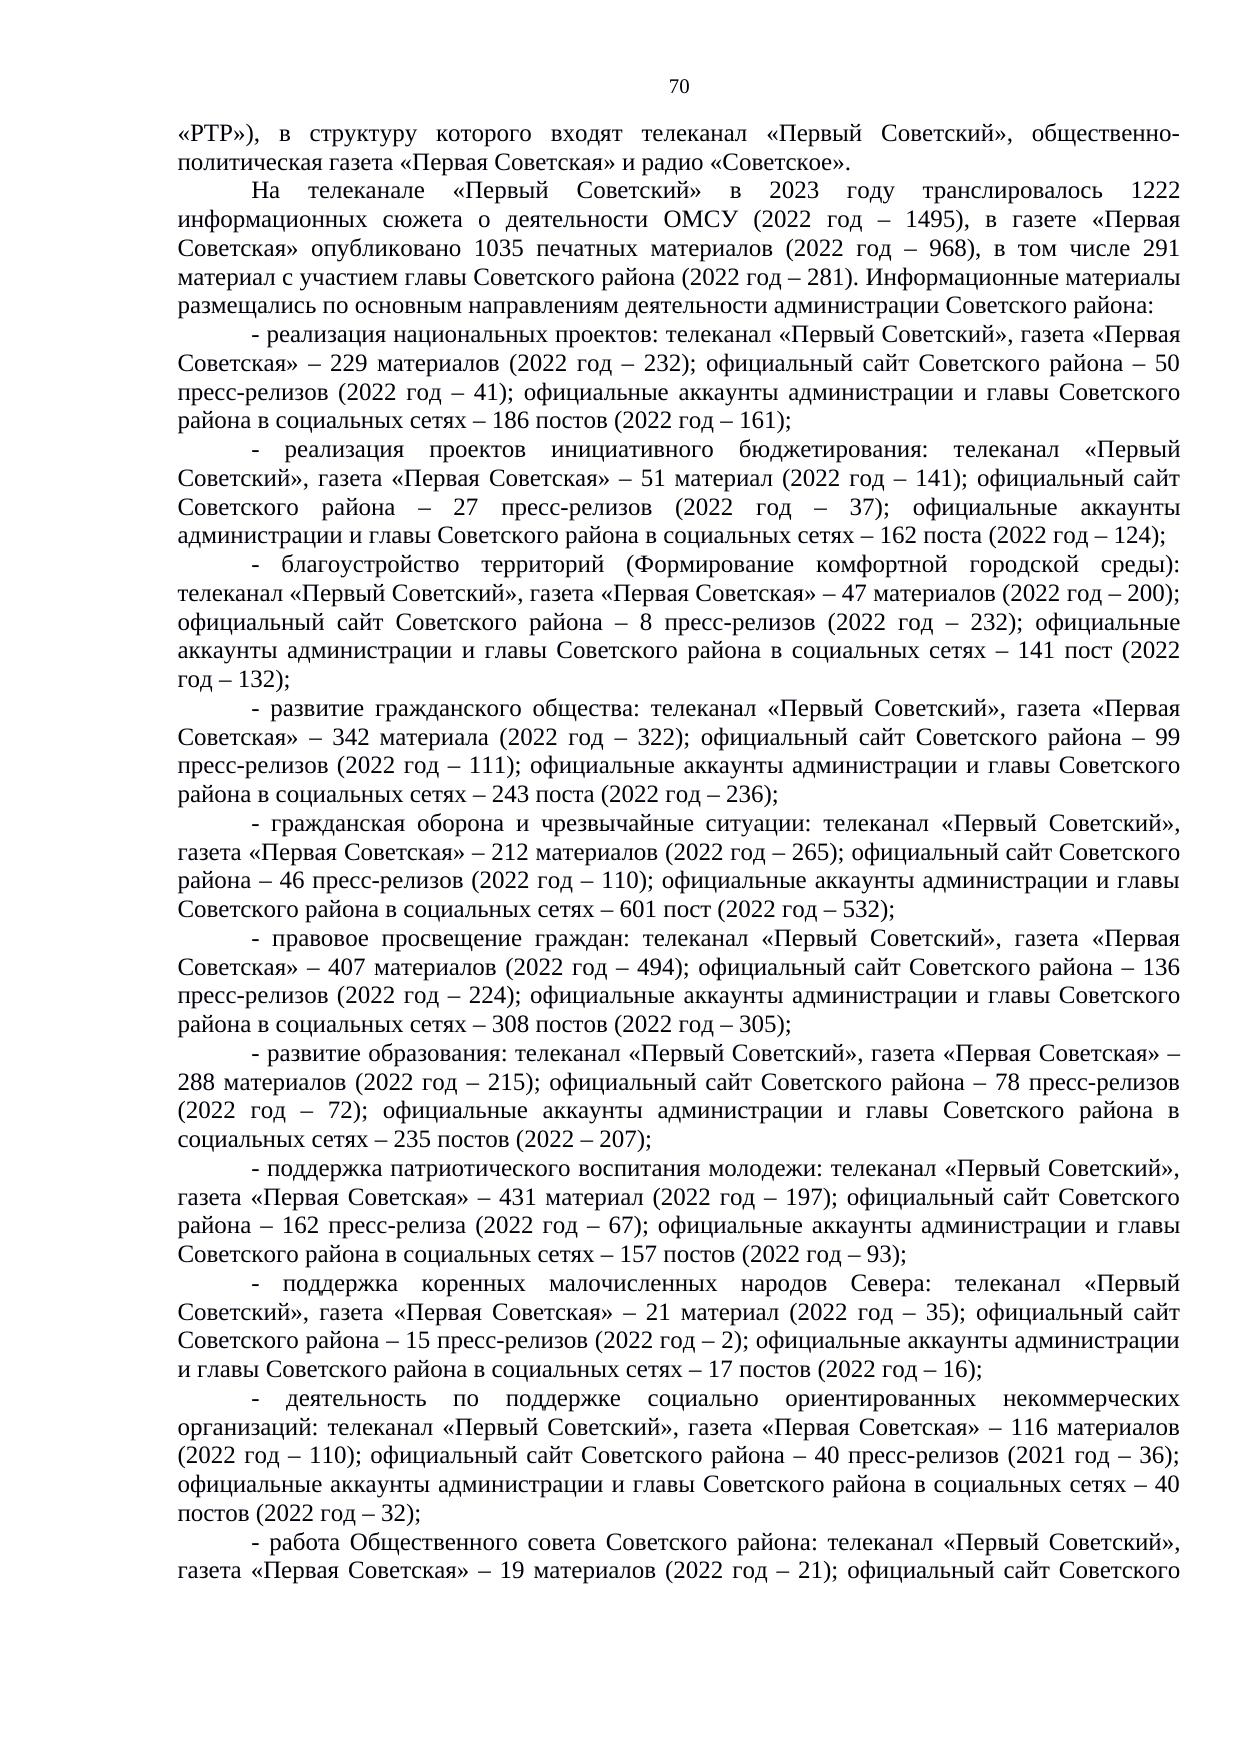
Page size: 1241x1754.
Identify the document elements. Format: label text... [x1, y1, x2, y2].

text - развитие гражданского общества: телеканал «Первый Советский», газета «Первая Советская» – 342 материала (2022 год – 322); официальный сайт Советского района – 99 пресс-релизов (2022 год – 111); официальные аккаунты администрации и главы Советского района в социальных сетях – 243 поста (2022 год – 236); [177, 693, 1181, 808]
text На телеканале «Первый Советский» в 2023 году транслировалось 1222 информационных сюжета о деятельности ОМСУ (2022 год – 1495), в газете «Первая Советская» опубликовано 1035 печатных материалов (2022 год – 968), в том числе 291 материал с участием главы Советского района (2022 год – 281). Информационные материалы размещались по основным направлениям деятельности администрации Советского района: [177, 176, 1181, 319]
text - поддержка коренных малочисленных народов Севера: телеканал «Первый Советский», газета «Первая Советская» – 21 материал (2022 год – 35); официальный сайт Советского района – 15 пресс-релизов (2022 год – 2); официальные аккаунты администрации и главы Советского района в социальных сетях – 17 постов (2022 год – 16); [177, 1268, 1181, 1383]
text - реализация проектов инициативного бюджетирования: телеканал «Первый Советский», газета «Первая Советская» – 51 материал (2022 год – 141); официальный сайт Советского района – 27 пресс-релизов (2022 год – 37); официальные аккаунты администрации и главы Советского района в социальных сетях – 162 поста (2022 год – 124); [177, 434, 1181, 549]
text - правовое просвещение граждан: телеканал «Первый Советский», газета «Первая Советская» – 407 материалов (2022 год – 494); официальный сайт Советского района – 136 пресс-релизов (2022 год – 224); официальные аккаунты администрации и главы Советского района в социальных сетях – 308 постов (2022 год – 305); [177, 923, 1181, 1038]
text - развитие образования: телеканал «Первый Советский», газета «Первая Советская» – 288 материалов (2022 год – 215); официальный сайт Советского района – 78 пресс-релизов (2022 год – 72); официальные аккаунты администрации и главы Советского района в социальных сетях – 235 постов (2022 – 207); [177, 1038, 1181, 1153]
text - реализация национальных проектов: телеканал «Первый Советский», газета «Первая Советская» – 229 материалов (2022 год – 232); официальный сайт Советского района – 50 пресс-релизов (2022 год – 41); официальные аккаунты администрации и главы Советского района в социальных сетях – 186 постов (2022 год – 161); [177, 319, 1181, 434]
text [177, 1527, 1181, 1584]
text - деятельность по поддержке социально ориентированных некоммерческих организаций: телеканал «Первый Советский», газета «Первая Советская» – 116 материалов (2022 год – 110); официальный сайт Советского района – 40 пресс-релизов (2021 год – 36); официальные аккаунты администрации и главы Советского района в социальных сетях – 40 постов (2022 год – 32); [177, 1383, 1181, 1527]
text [177, 118, 1181, 176]
text - поддержка патриотического воспитания молодежи: телеканал «Первый Советский», газета «Первая Советская» – 431 материал (2022 год – 197); официальный сайт Советского района – 162 пресс-релиза (2022 год – 67); официальные аккаунты администрации и главы Советского района в социальных сетях – 157 постов (2022 год – 93); [177, 1153, 1181, 1268]
text - гражданская оборона и чрезвычайные ситуации: телеканал «Первый Советский», газета «Первая Советская» – 212 материалов (2022 год – 265); официальный сайт Советского района – 46 пресс-релизов (2022 год – 110); официальные аккаунты администрации и главы Советского района в социальных сетях – 601 пост (2022 год – 532); [177, 808, 1181, 923]
text - благоустройство территорий (Формирование комфортной городской среды): телеканал «Первый Советский», газета «Первая Советская» – 47 материалов (2022 год – 200); официальный сайт Советского района – 8 пресс-релизов (2022 год – 232); официальные аккаунты администрации и главы Советского района в социальных сетях – 141 пост (2022 год – 132); [177, 549, 1181, 693]
